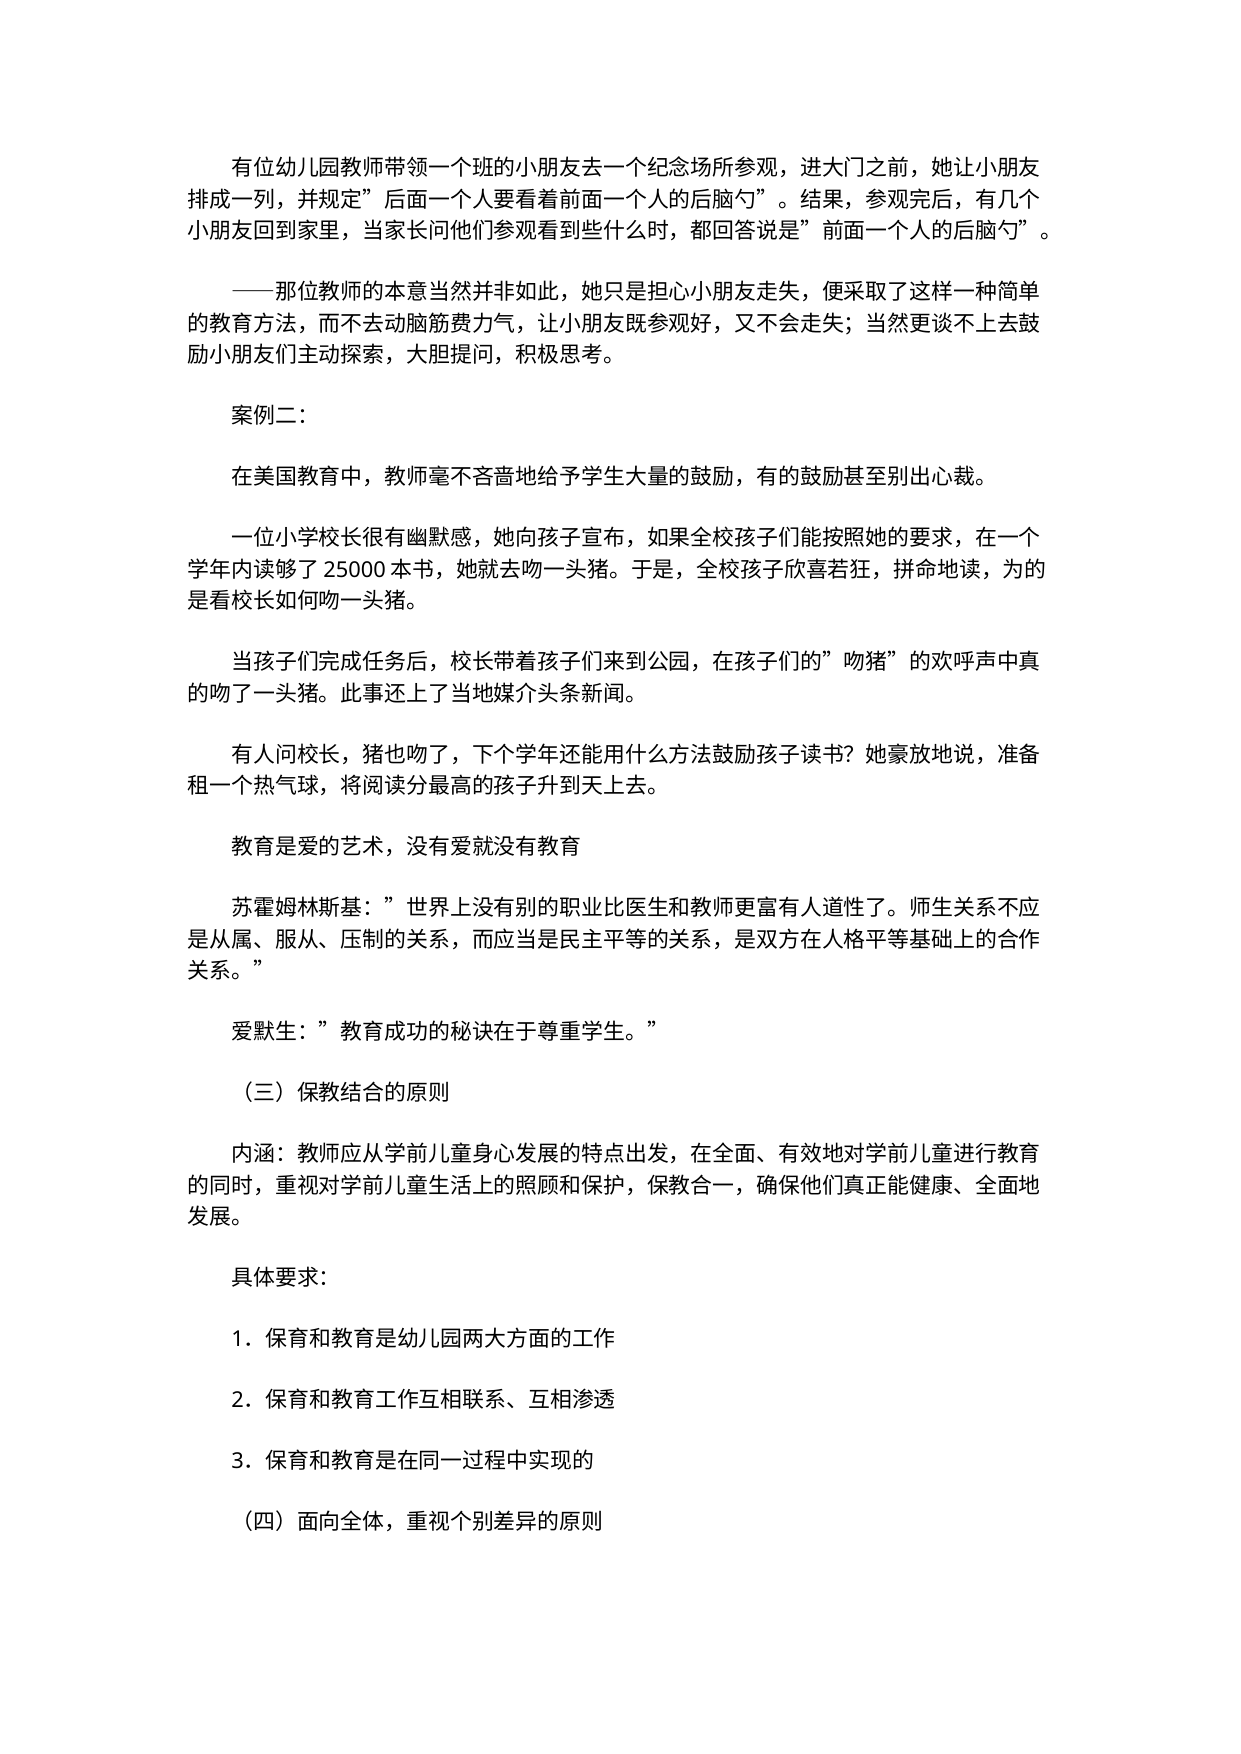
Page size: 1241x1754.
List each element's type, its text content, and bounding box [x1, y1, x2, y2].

text 内涵：教师应从学前儿童身心发展的特点出发，在全面、有效地对学前儿童进行教育的同时，重视对学前儿童生活上的照顾和保护，保教合一，确保他们真正能健康、全面地发展。 [187, 1136, 1053, 1231]
text 具体要求： [187, 1260, 1053, 1292]
text 爱默生：”教育成功的秘诀在于尊重学生。” [187, 1014, 1053, 1046]
text 有位幼儿园教师带领一个班的小朋友去一个纪念场所参观，进大门之前，她让小朋友排成一列，并规定”后面一个人要看着前面一个人的后脑勺”。结果，参观完后，有几个小朋友回到家里，当家长问他们参观看到些什么时，都回答说是”前面一个人的后脑勺”。 [187, 150, 1053, 245]
text 3．保育和教育是在同一过程中实现的 [187, 1443, 1053, 1474]
text ——那位教师的本意当然并非如此，她只是担心小朋友走失，便采取了这样一种简单的教育方法，而不去动脑筋费力气，让小朋友既参观好，又不会走失；当然更谈不上去鼓励小朋友们主动探索，大胆提问，积极思考。 [187, 274, 1053, 369]
text 苏霍姆林斯基：”世界上没有别的职业比医生和教师更富有人道性了。师生关系不应是从属、服从、压制的关系，而应当是民主平等的关系，是双方在人格平等基础上的合作关系。” [187, 890, 1053, 985]
text 1．保育和教育是幼儿园两大方面的工作 [187, 1321, 1053, 1353]
text 案例二： [187, 398, 1053, 430]
text 当孩子们完成任务后，校长带着孩子们来到公园，在孩子们的”吻猪”的欢呼声中真的吻了一头猪。此事还上了当地媒介头条新闻。 [187, 644, 1053, 708]
text 有人问校长，猪也吻了，下个学年还能用什么方法鼓励孩子读书？她豪放地说，准备租一个热气球，将阅读分最高的孩子升到天上去。 [187, 737, 1053, 800]
text （三）保教结合的原则 [187, 1075, 1053, 1107]
text （四）面向全体，重视个别差异的原则 [187, 1504, 1053, 1535]
text 2．保育和教育工作互相联系、互相渗透 [187, 1382, 1053, 1414]
text 一位小学校长很有幽默感，她向孩子宣布，如果全校孩子们能按照她的要求，在一个学年内读够了25000本书，她就去吻一头猪。于是，全校孩子欣喜若狂，拼命地读，为的是看校长如何吻一头猪。 [187, 520, 1053, 615]
text 在美国教育中，教师毫不吝啬地给予学生大量的鼓励，有的鼓励甚至别出心裁。 [187, 459, 1053, 491]
text 教育是爱的艺术，没有爱就没有教育 [187, 829, 1053, 861]
